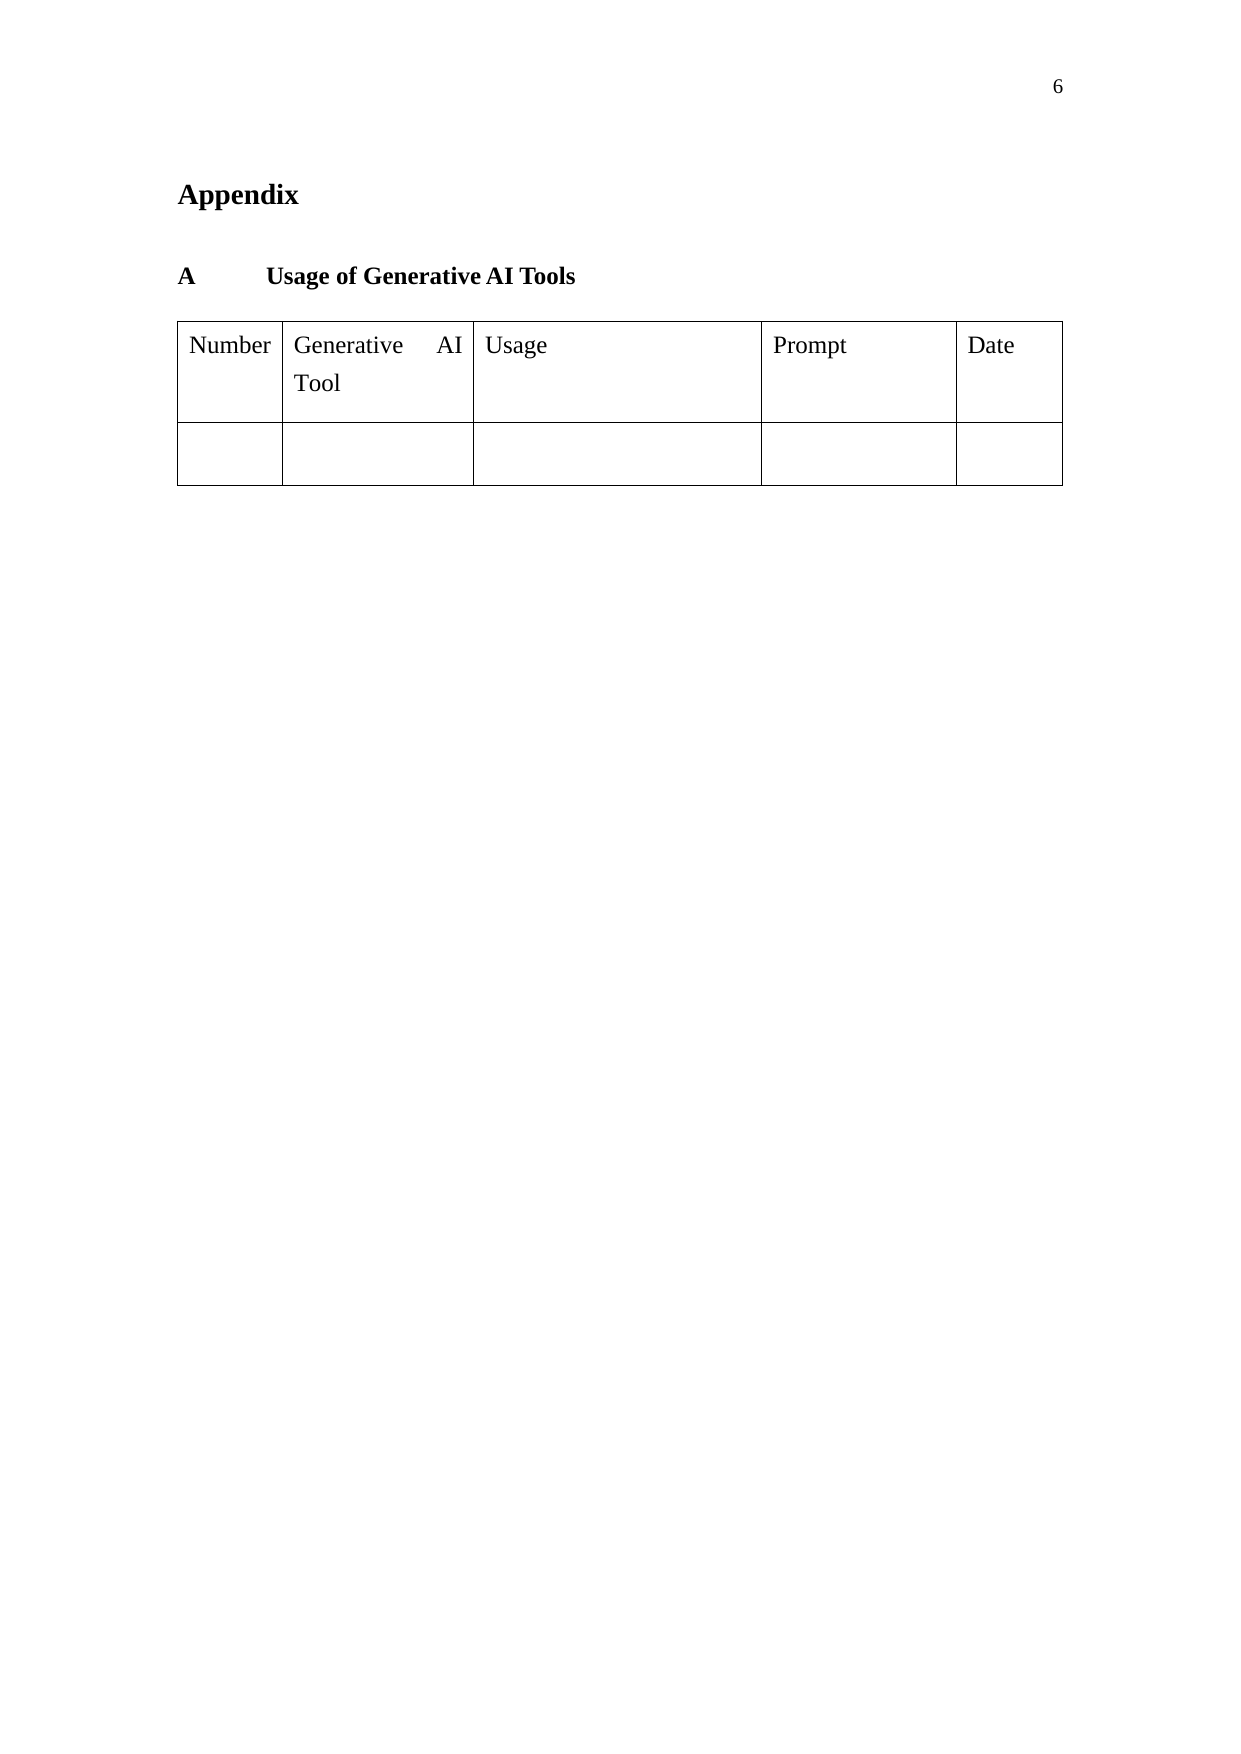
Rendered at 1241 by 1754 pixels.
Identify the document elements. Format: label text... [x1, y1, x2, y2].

table_header Number [178, 322, 282, 422]
table_cell [283, 423, 473, 485]
table_cell [474, 423, 761, 485]
subtitle Appendix [177, 177, 1063, 211]
subtitle Usage of Generative AI Tools [177, 261, 1063, 289]
table_header Generative AI Tool [283, 322, 473, 422]
table_header Prompt [762, 322, 956, 422]
table_cell [178, 423, 282, 485]
table_cell [762, 423, 956, 485]
table_cell [957, 423, 1062, 485]
table_header Date [957, 322, 1062, 422]
table_header Usage [474, 322, 761, 422]
